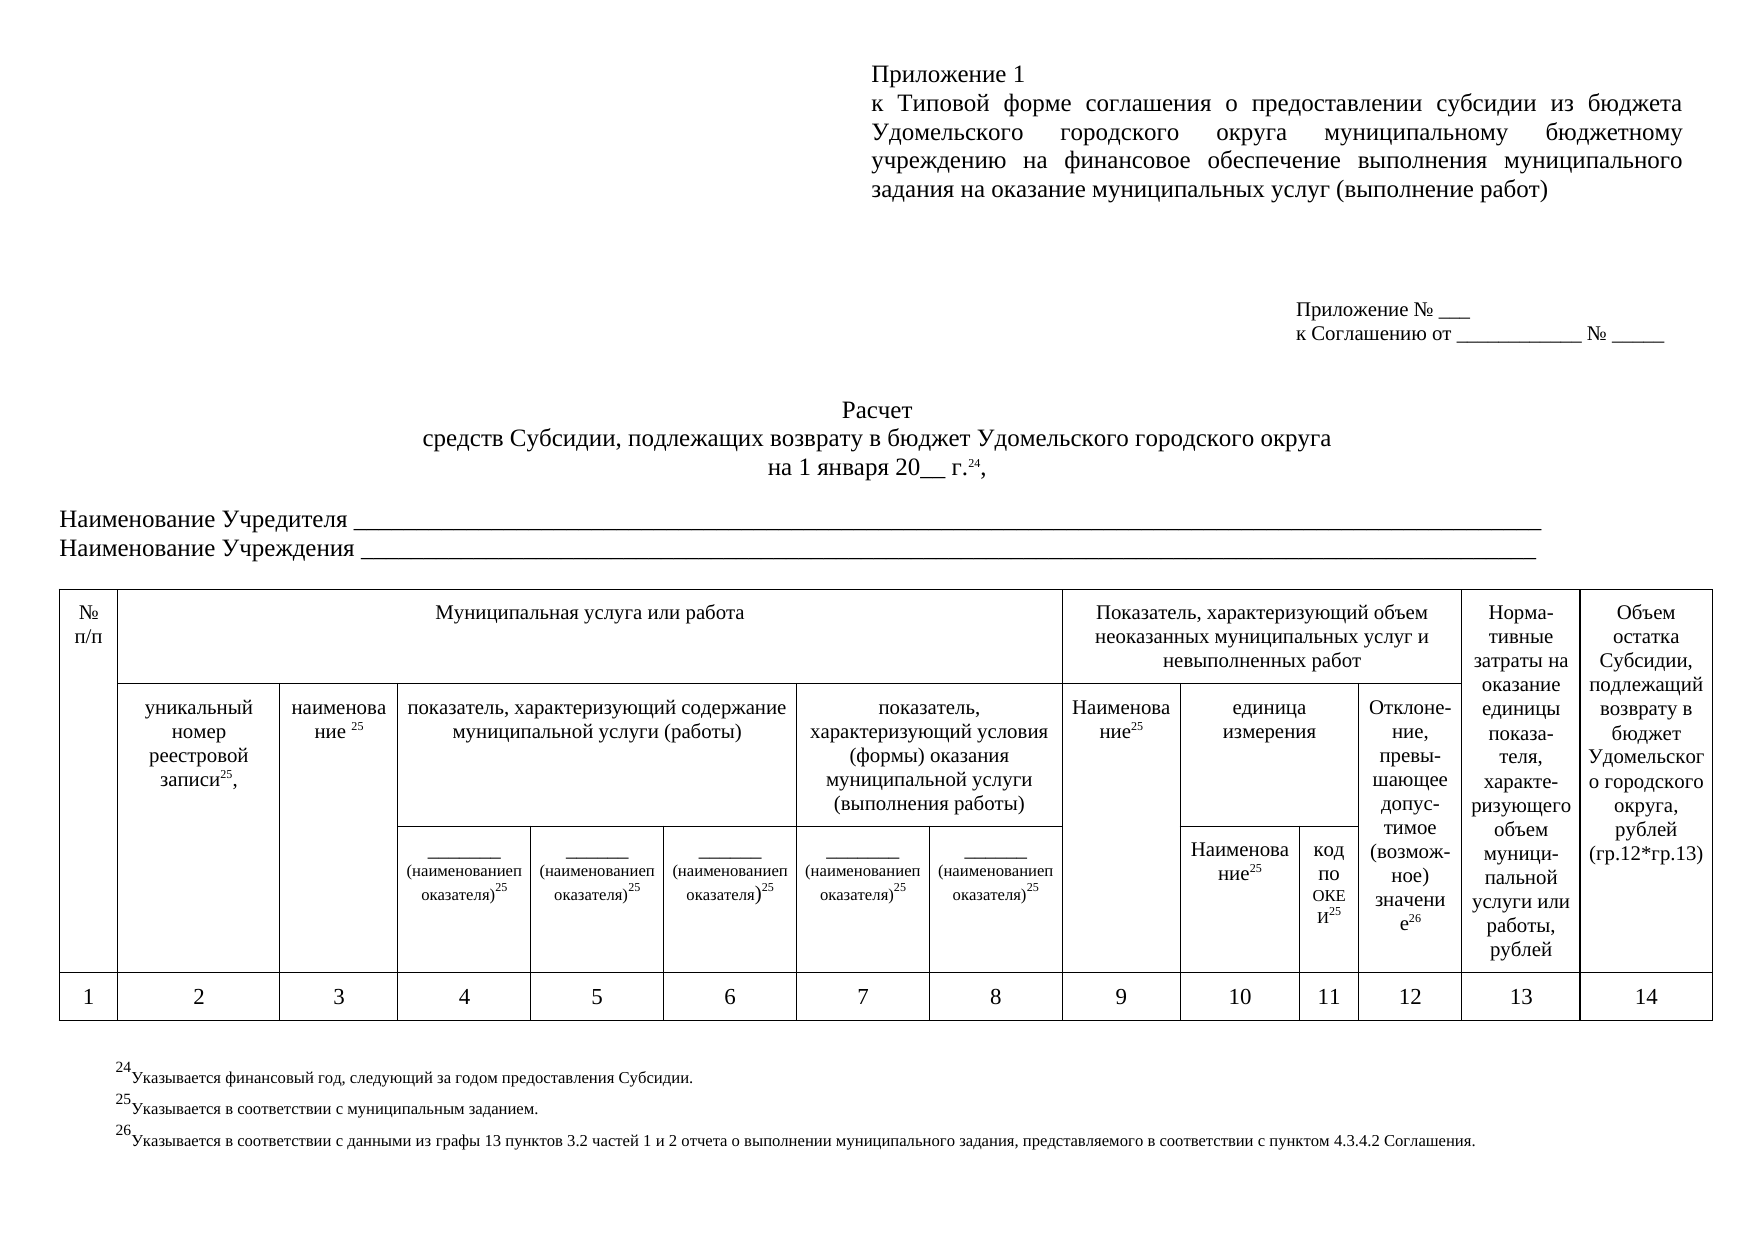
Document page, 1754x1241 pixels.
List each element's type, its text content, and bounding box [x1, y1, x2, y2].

table_header Приложение 1 к Типовой форме соглашения о предоставлении субсидии из бюджета Удомельского городского округа муниципальному бюджетному учреждению на финансовое обеспечение выполнения муниципального задания на оказание муниципальных услуг (выполнение работ) [620, 59, 1734, 270]
table_cell 4 [398, 973, 530, 1020]
text средств Субсидии, подлежащих возврату в бюджет Удомельского городского округа [59, 423, 1695, 452]
table_cell Наименование25 [1063, 684, 1180, 972]
table_cell наименование 25 [280, 684, 397, 972]
table_cell показатель, характеризующий условия (формы) оказания муниципальной услуги (выполнения работы) [797, 684, 1062, 826]
table_cell показатель, характеризующий содержание муниципальной услуги (работы) [398, 684, 796, 826]
table_header Муниципальная услуга или работа [118, 590, 1062, 683]
text Расчет [59, 395, 1695, 423]
table_cell 14 [1581, 973, 1712, 1020]
table_header № п/п [60, 590, 117, 972]
table_cell 11 [1300, 973, 1358, 1020]
table_cell 3 [280, 973, 397, 1020]
table_header Объем остатка Субсидии, подлежащий возврату в бюджет Удомельского городского округа, рублей (гр.12*гр.13) [1581, 590, 1712, 972]
table_cell код по ОКЕИ25 [1300, 827, 1358, 972]
table_cell 13 [1462, 973, 1579, 1020]
table_cell ______ (наименованиепоказателя)25 [531, 827, 663, 972]
table_cell 5 [531, 973, 663, 1020]
table_cell ______ (наименованиепоказателя)25 [930, 827, 1062, 972]
table_cell 2 [118, 973, 279, 1020]
table_header Норма-тивные затраты на оказание единицы показа-теля, характе-ризующего объем муници-пальной услуги или работы, рублей [1462, 590, 1579, 972]
table_header Показатель, характеризующий объем неоказанных муниципальных услуг и невыполненных работ [1063, 590, 1461, 683]
table_cell _______ (наименованиепоказателя)25 [398, 827, 530, 972]
table_cell _______ (наименованиепоказателя)25 [797, 827, 929, 972]
table_cell 1 [60, 973, 117, 1020]
table_cell 10 [1181, 973, 1299, 1020]
text Наименование Учреждения ______________________________________________________________________________________________ [59, 533, 1695, 562]
table_cell 12 [1359, 973, 1461, 1020]
table_cell Наименование25 [1181, 827, 1299, 972]
table_cell единица измерения [1181, 684, 1358, 826]
table_cell 7 [797, 973, 929, 1020]
table_cell ______ (наименованиепоказателя)25 [664, 827, 796, 972]
table_header Приложение № ___ к Соглашению от ____________ № _____ [1285, 297, 1706, 371]
table_cell 8 [930, 973, 1062, 1020]
table_cell 6 [664, 973, 796, 1020]
table_cell уникальный номер реестровой записи, [118, 684, 279, 972]
table_cell Отклоне-ние, превы-шающее допус-тимое (возмож-ное) значение [1359, 684, 1461, 972]
text на 1 января 20__ г., [59, 452, 1695, 481]
text Наименование Учредителя _______________________________________________________________________________________________ [59, 504, 1695, 533]
table_cell 9 [1063, 973, 1180, 1020]
